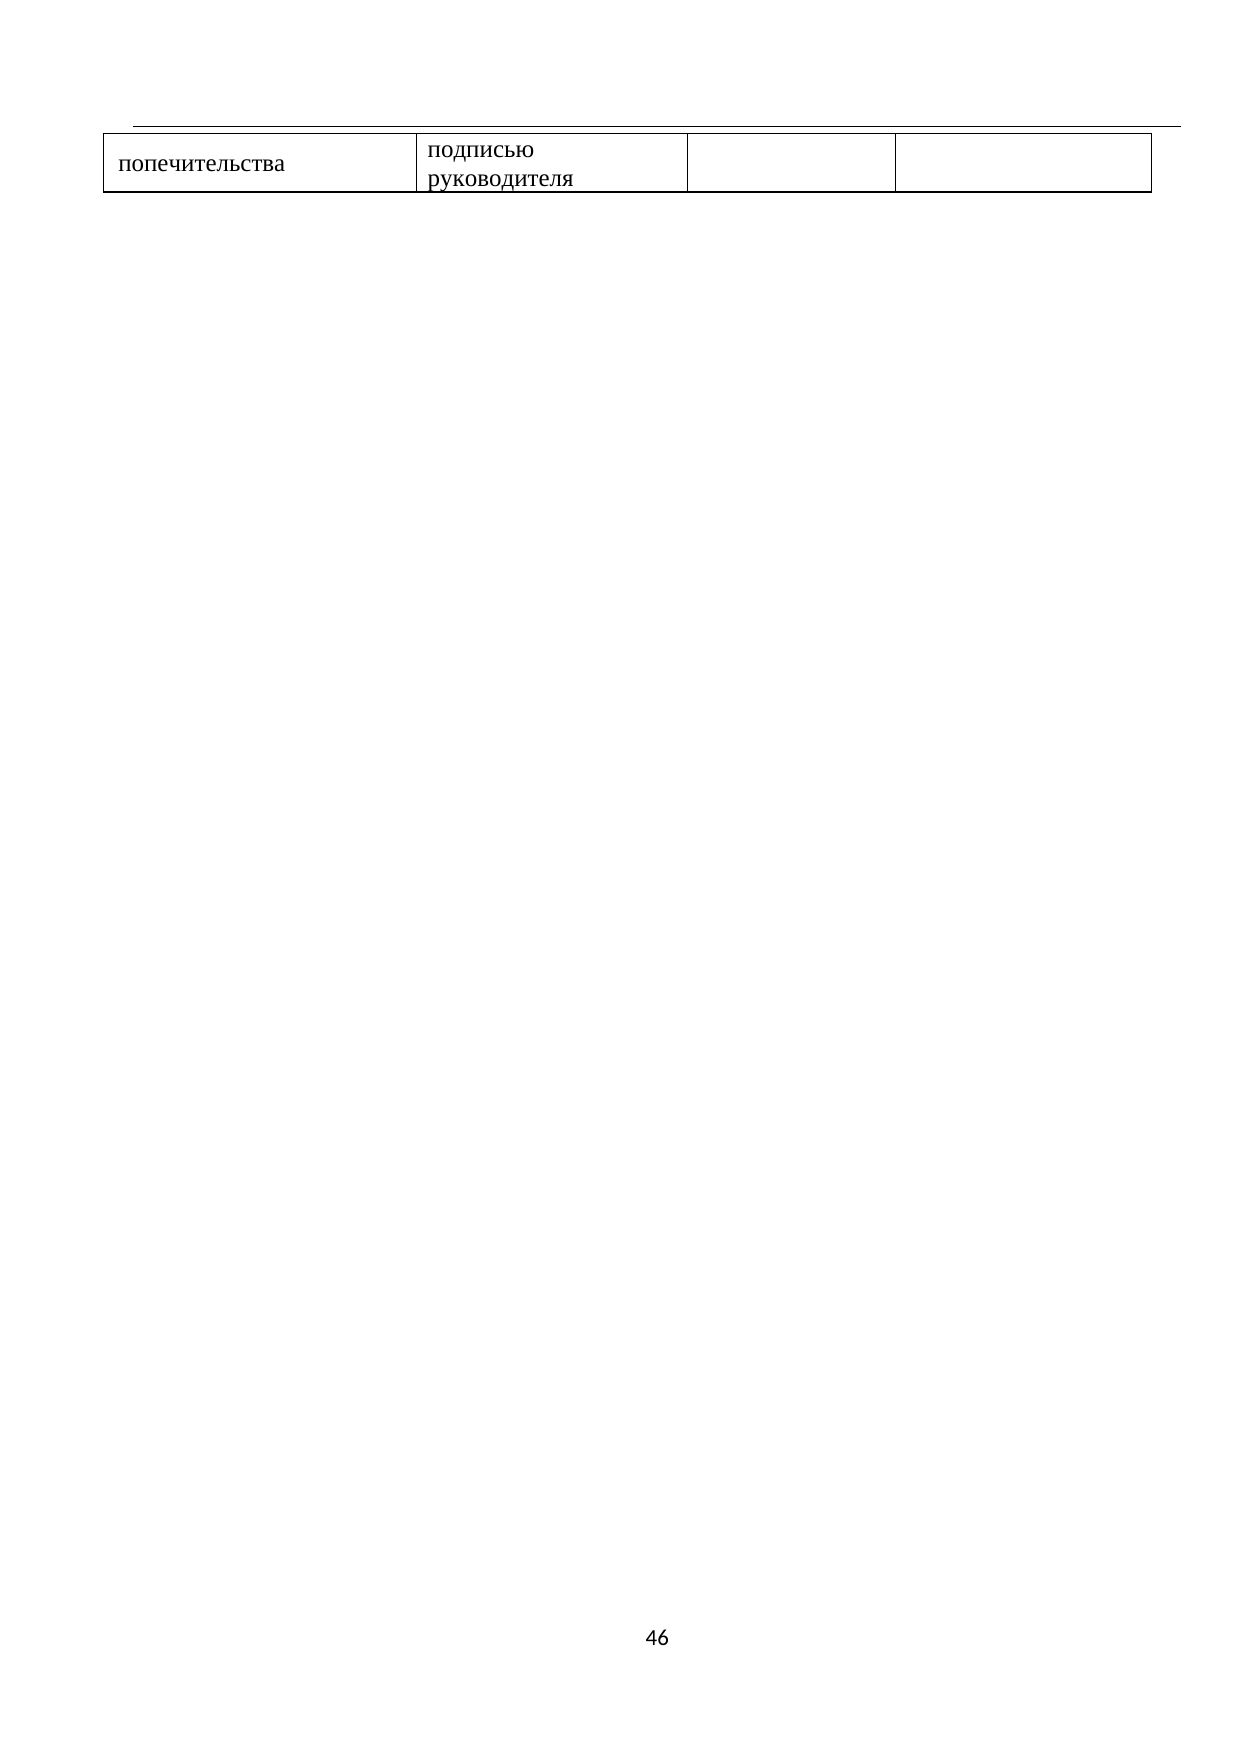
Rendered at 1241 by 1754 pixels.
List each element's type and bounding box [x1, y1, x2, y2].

table_cell [104, 134, 416, 191]
table_cell [417, 134, 687, 191]
table_cell [896, 134, 1151, 191]
table_cell [688, 134, 895, 191]
